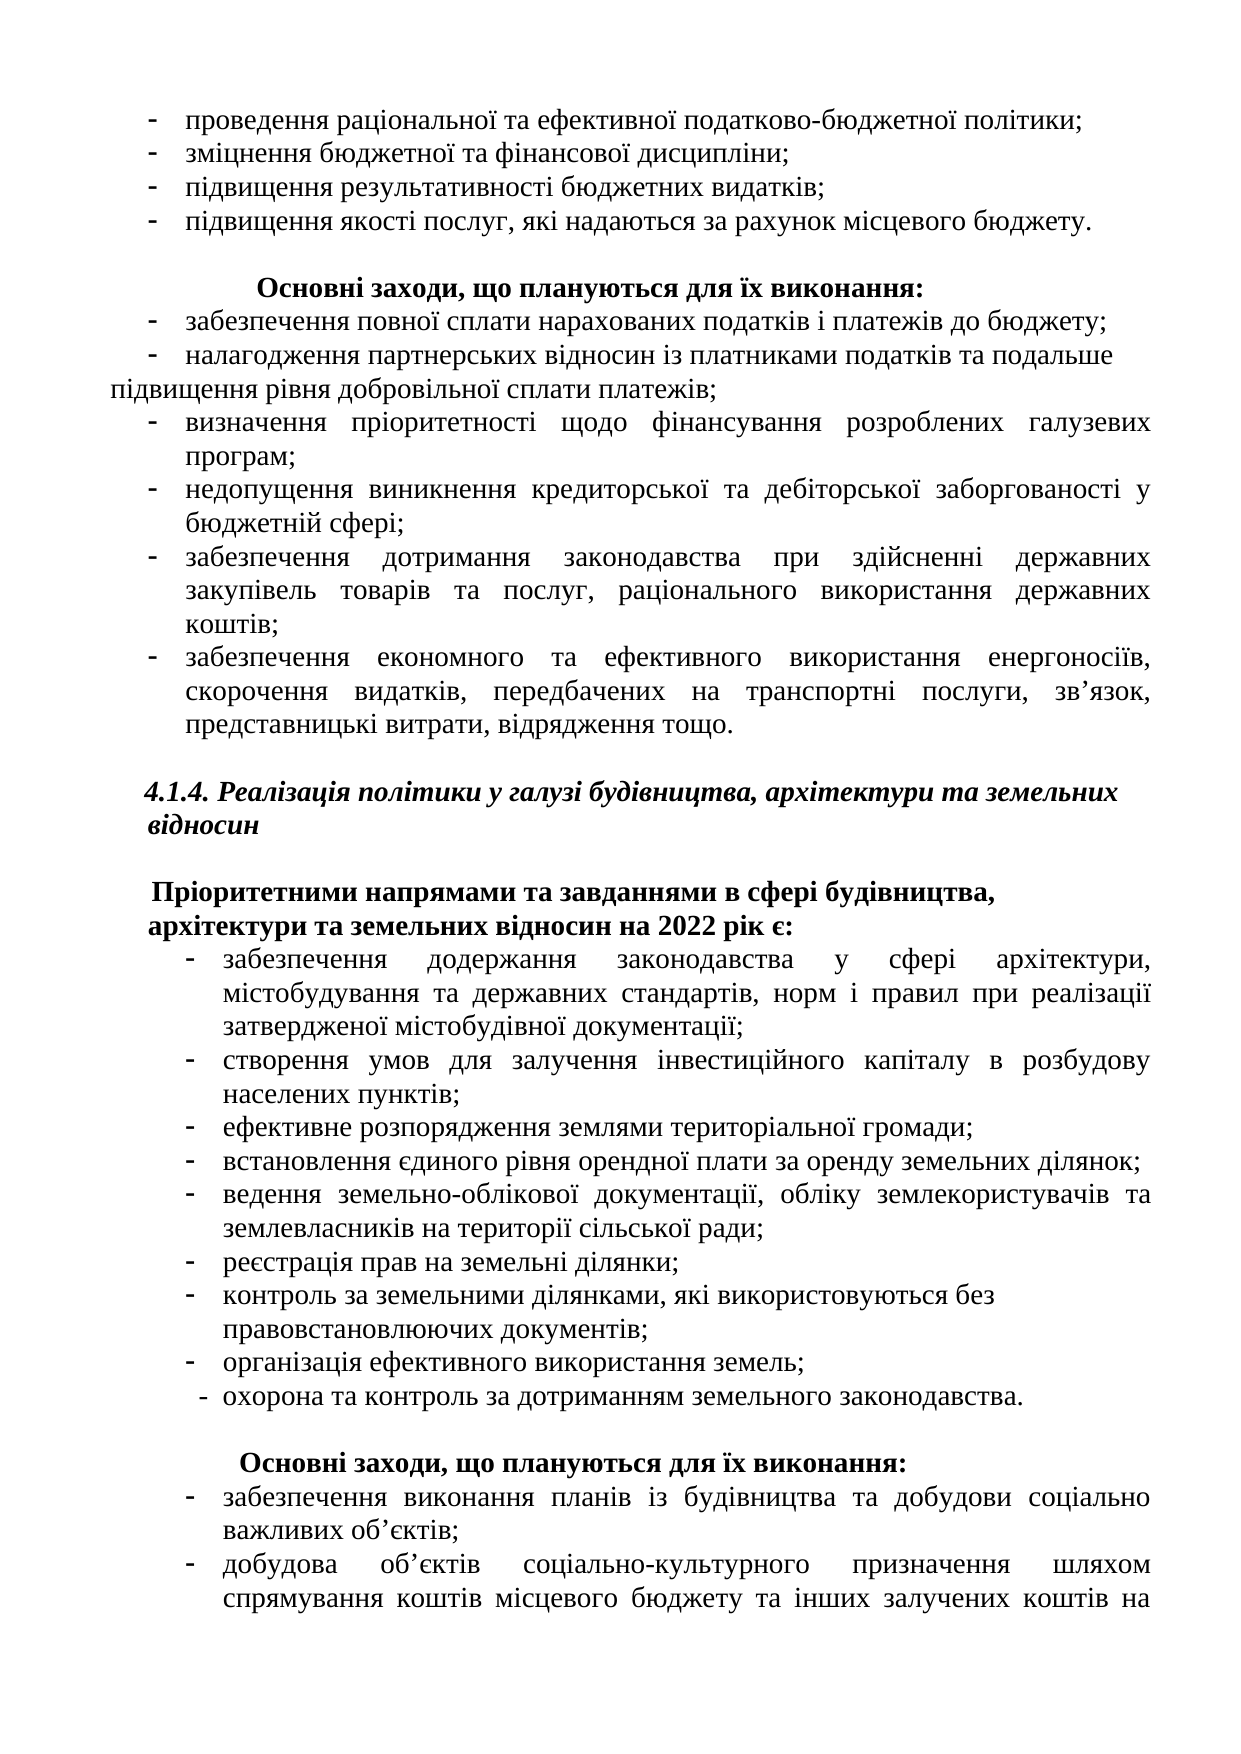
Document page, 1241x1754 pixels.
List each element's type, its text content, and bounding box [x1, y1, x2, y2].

list недопущення виникнення кредиторської та дебіторської заборгованості у бюджетній сфері; [148, 471, 1152, 539]
list підвищення результативності бюджетних видатків; [148, 169, 1152, 203]
list встановлення єдиного рівня орендної плати за оренду земельних ділянок; [185, 1143, 1152, 1177]
list підвищення якості послуг, які надаються за рахунок місцевого бюджету. [148, 203, 1152, 236]
list забезпечення економного та ефективного використання енергоносіїв, скорочення видатків, передбачених на транспортні послуги, зв’язок, представницькі витрати, відрядження тощо. [148, 639, 1152, 740]
list ведення земельно-облікової документації, обліку землекористувачів та землевласників на території сільської ради; [185, 1177, 1152, 1244]
list визначення пріоритетності щодо фінансування розроблених галузевих програм; [148, 404, 1152, 471]
list налагодження партнерських відносин із платниками податків та подальше [148, 337, 1152, 371]
list контроль за земельними ділянками, які використовуються без правовстановлюючих документів; [185, 1277, 1152, 1344]
list забезпечення додержання законодавства у сфері архітектури, містобудування та державних стандартів, норм і правил при реалізації затвердженої містобудівної документації; [185, 941, 1152, 1042]
list проведення раціональної та ефективної податково-бюджетної політики; [148, 102, 1152, 135]
text Основні заходи, що плануються для їх виконання: [110, 270, 1152, 303]
text Основні заходи, що плануються для їх виконання: [57, 1445, 1152, 1479]
list забезпечення виконання планів із будівництва та добудови соціально важливих об’єктів; [185, 1479, 1152, 1546]
list реєстрація прав на земельні ділянки; [185, 1244, 1152, 1277]
text Пріоритетними напрямами та завданнями в сфері будівництва, архітектури та земельних відносин на 2022 рік є: [57, 874, 1152, 941]
list організація ефективного використання земель; [185, 1344, 1152, 1378]
list зміцнення бюджетної та фінансової дисципліни; [148, 135, 1152, 169]
list забезпечення повної сплати нарахованих податків і платежів до бюджету; [148, 303, 1152, 337]
text підвищення рівня добровільної сплати платежів; [110, 371, 1152, 404]
list забезпечення дотримання законодавства при здійсненні державних закупівель товарів та послуг, раціонального використання державних коштів; [148, 539, 1152, 639]
list створення умов для залучення інвестиційного капіталу в розбудову населених пунктів; [185, 1042, 1152, 1109]
text 4.1.4. Реалізація політики у галузі будівництва, архітектури та земельних відносин [57, 774, 1152, 841]
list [185, 1546, 1152, 1613]
list ефективне розпорядження землями територіальної громади; [185, 1109, 1152, 1143]
text - охорона та контроль за дотриманням земельного законодавства. [118, 1378, 1152, 1412]
